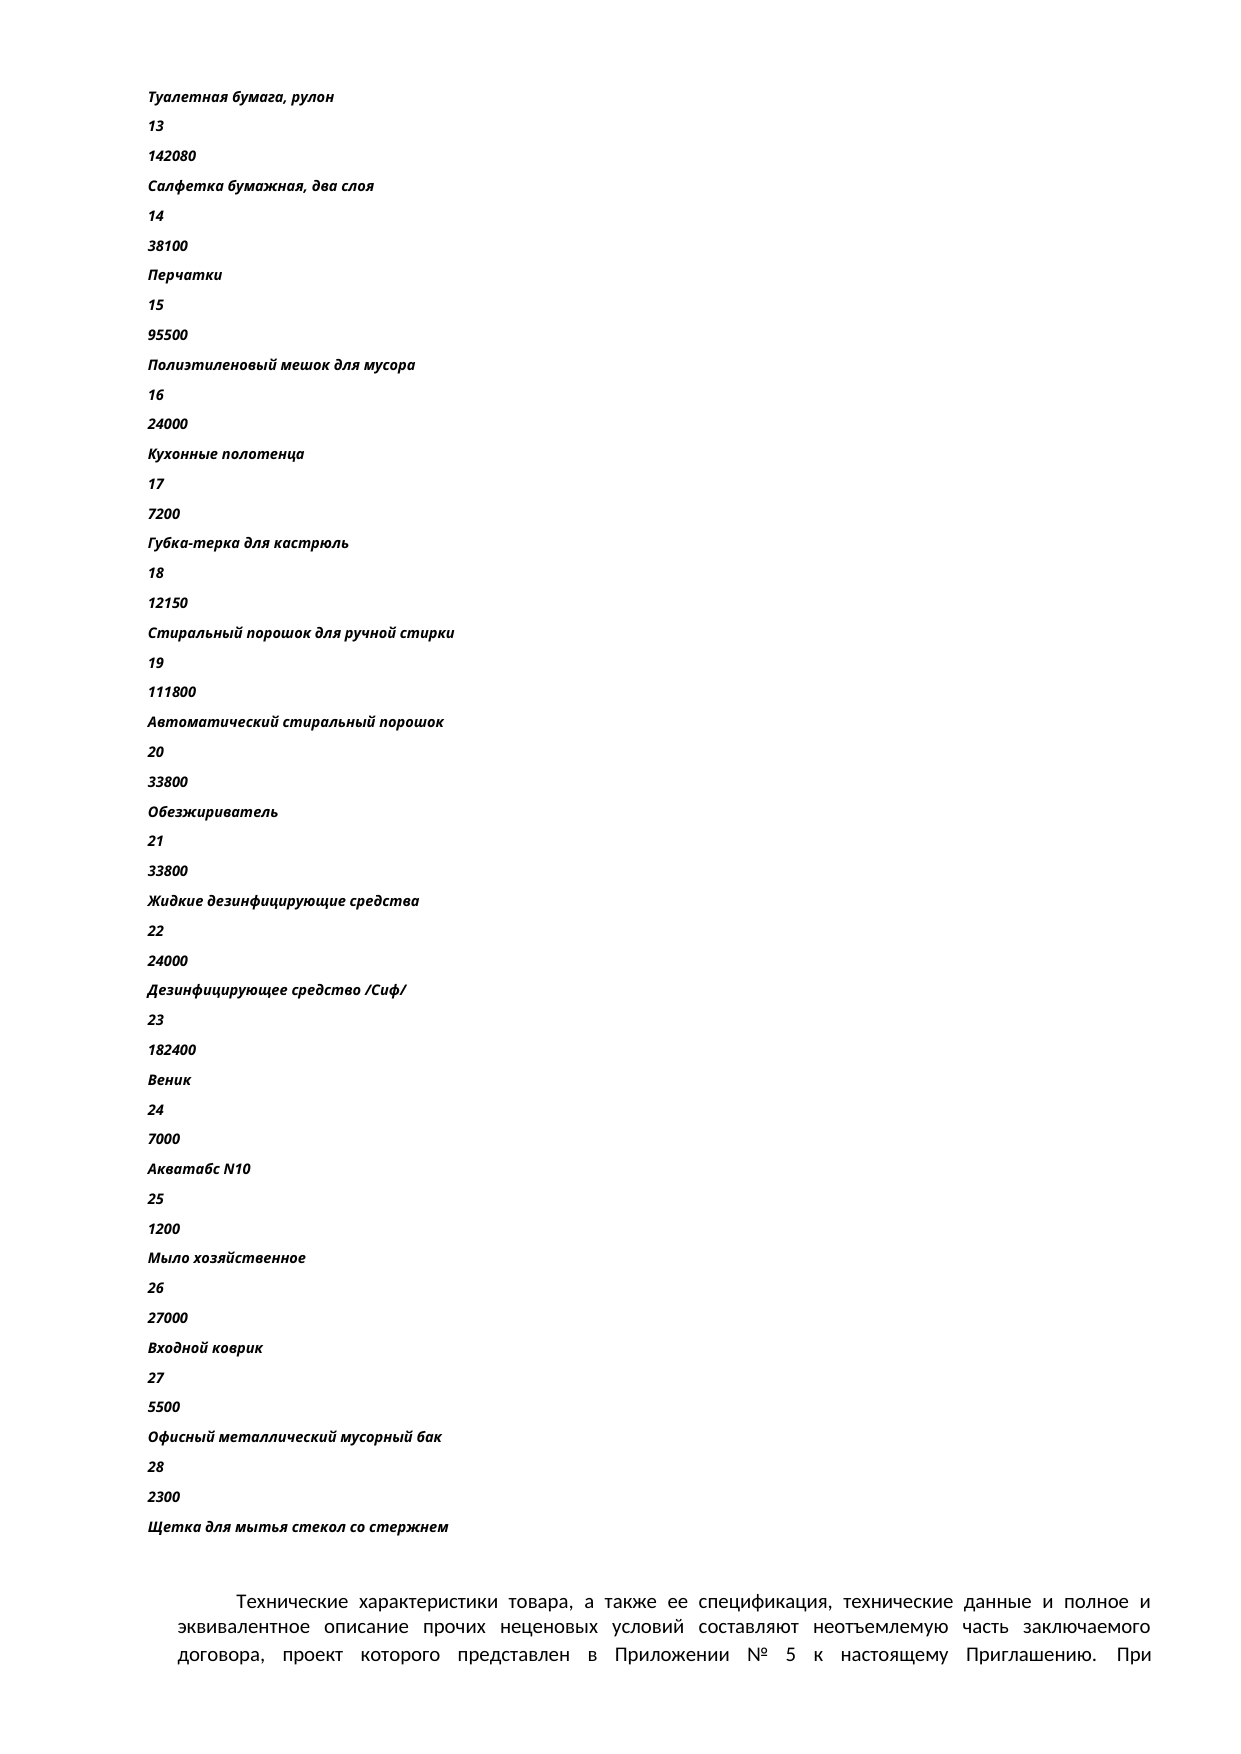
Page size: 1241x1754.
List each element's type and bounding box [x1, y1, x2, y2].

text [177, 1588, 1152, 1667]
